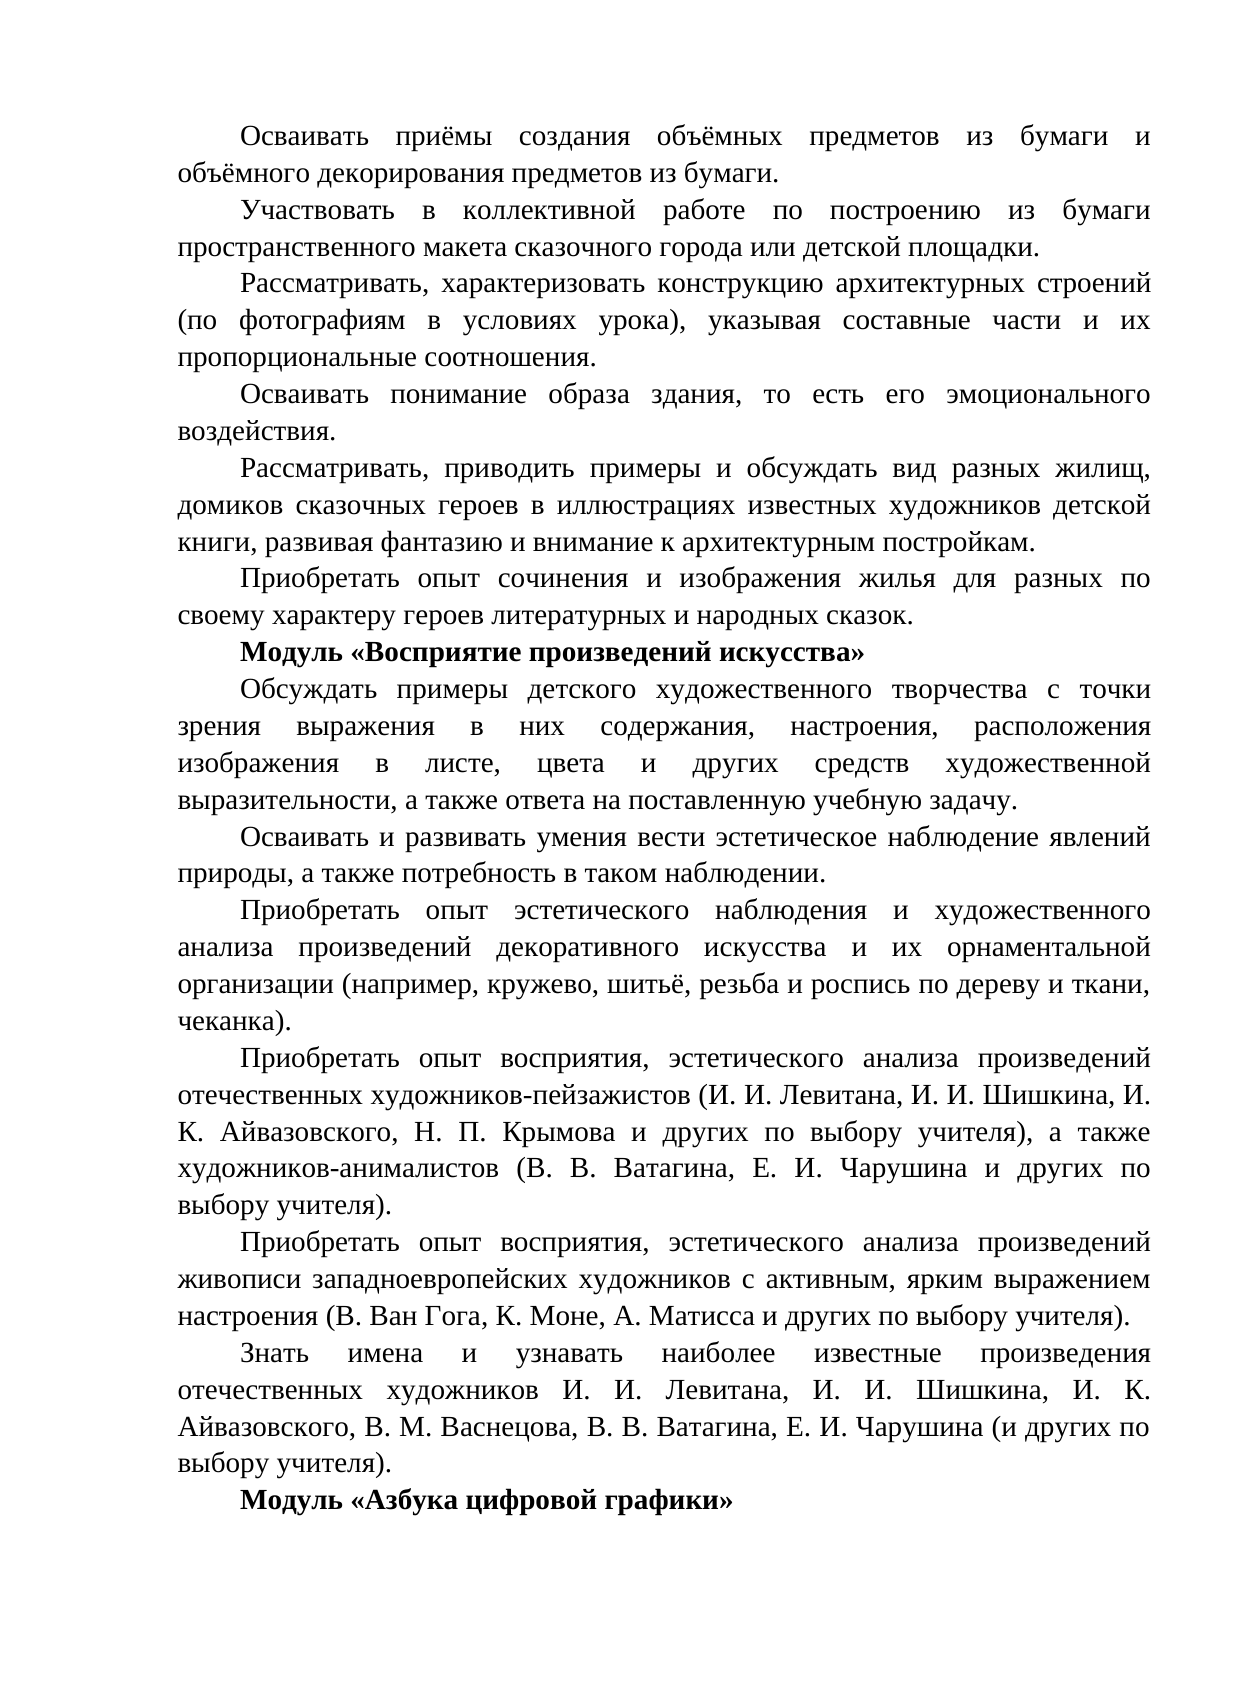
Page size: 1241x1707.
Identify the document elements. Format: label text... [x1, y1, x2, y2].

text Рассматривать, характеризовать конструкцию архитектурных строений (по фотографиям в условиях урока), указывая составные части и их пропорциональные соотношения. [177, 266, 1152, 373]
text Обсуждать примеры детского художественного творчества с точки зрения выражения в них содержания, настроения, расположения изображения в листе, цвета и других средств художественной выразительности, а также ответа на поставленную учебную задачу. [177, 671, 1152, 815]
text Участвовать в коллективной работе по построению из бумаги пространственного макета сказочного города или детской площадки. [177, 192, 1152, 262]
text Приобретать опыт сочинения и изображения жилья для разных по своему характеру героев литературных и народных сказок. [177, 561, 1152, 631]
text Приобретать опыт эстетического наблюдения и художественного анализа произведений декоративного искусства и их орнаментальной организации (например, кружево, шитьё, резьба и роспись по дереву и ткани, чеканка). [177, 892, 1152, 1037]
text Рассматривать, приводить примеры и обсуждать вид разных жилищ, домиков сказочных героев в иллюстрациях известных художников детской книги, развивая фантазию и внимание к архитектурным постройкам. [177, 450, 1152, 557]
text Осваивать понимание образа здания, то есть его эмоционального воздействия. [177, 376, 1152, 447]
text Осваивать приёмы создания объёмных предметов из бумаги и объёмного декорирования предметов из бумаги. [177, 118, 1152, 188]
text Модуль «Восприятие произведений искусства» [177, 634, 1152, 668]
text Модуль «Азбука цифровой графики» [177, 1482, 1152, 1516]
text Знать имена и узнавать наиболее известные произведения отечественных художников И. И. Левитана, И. И. Шишкина, И. К. Айвазовского, В. М. Васнецова, В. В. Ватагина, Е. И. Чарушина (и других по выбору учителя). [177, 1335, 1152, 1479]
text Осваивать и развивать умения вести эстетическое наблюдение явлений природы, а также потребность в таком наблюдении. [177, 819, 1152, 889]
text Приобретать опыт восприятия, эстетического анализа произведений живописи западноевропейских художников с активным, ярким выражением настроения (В. Ван Гога, К. Моне, А. Матисса и других по выбору учителя). [177, 1224, 1152, 1332]
text Приобретать опыт восприятия, эстетического анализа произведений отечественных художников-пейзажистов (И. И. Левитана, И. И. Шишкина, И. К. Айвазовского, Н. П. Крымова и других по выбору учителя), а также художников-анималистов (В. В. Ватагина, Е. И. Чарушина и других по выбору учителя). [177, 1040, 1152, 1221]
